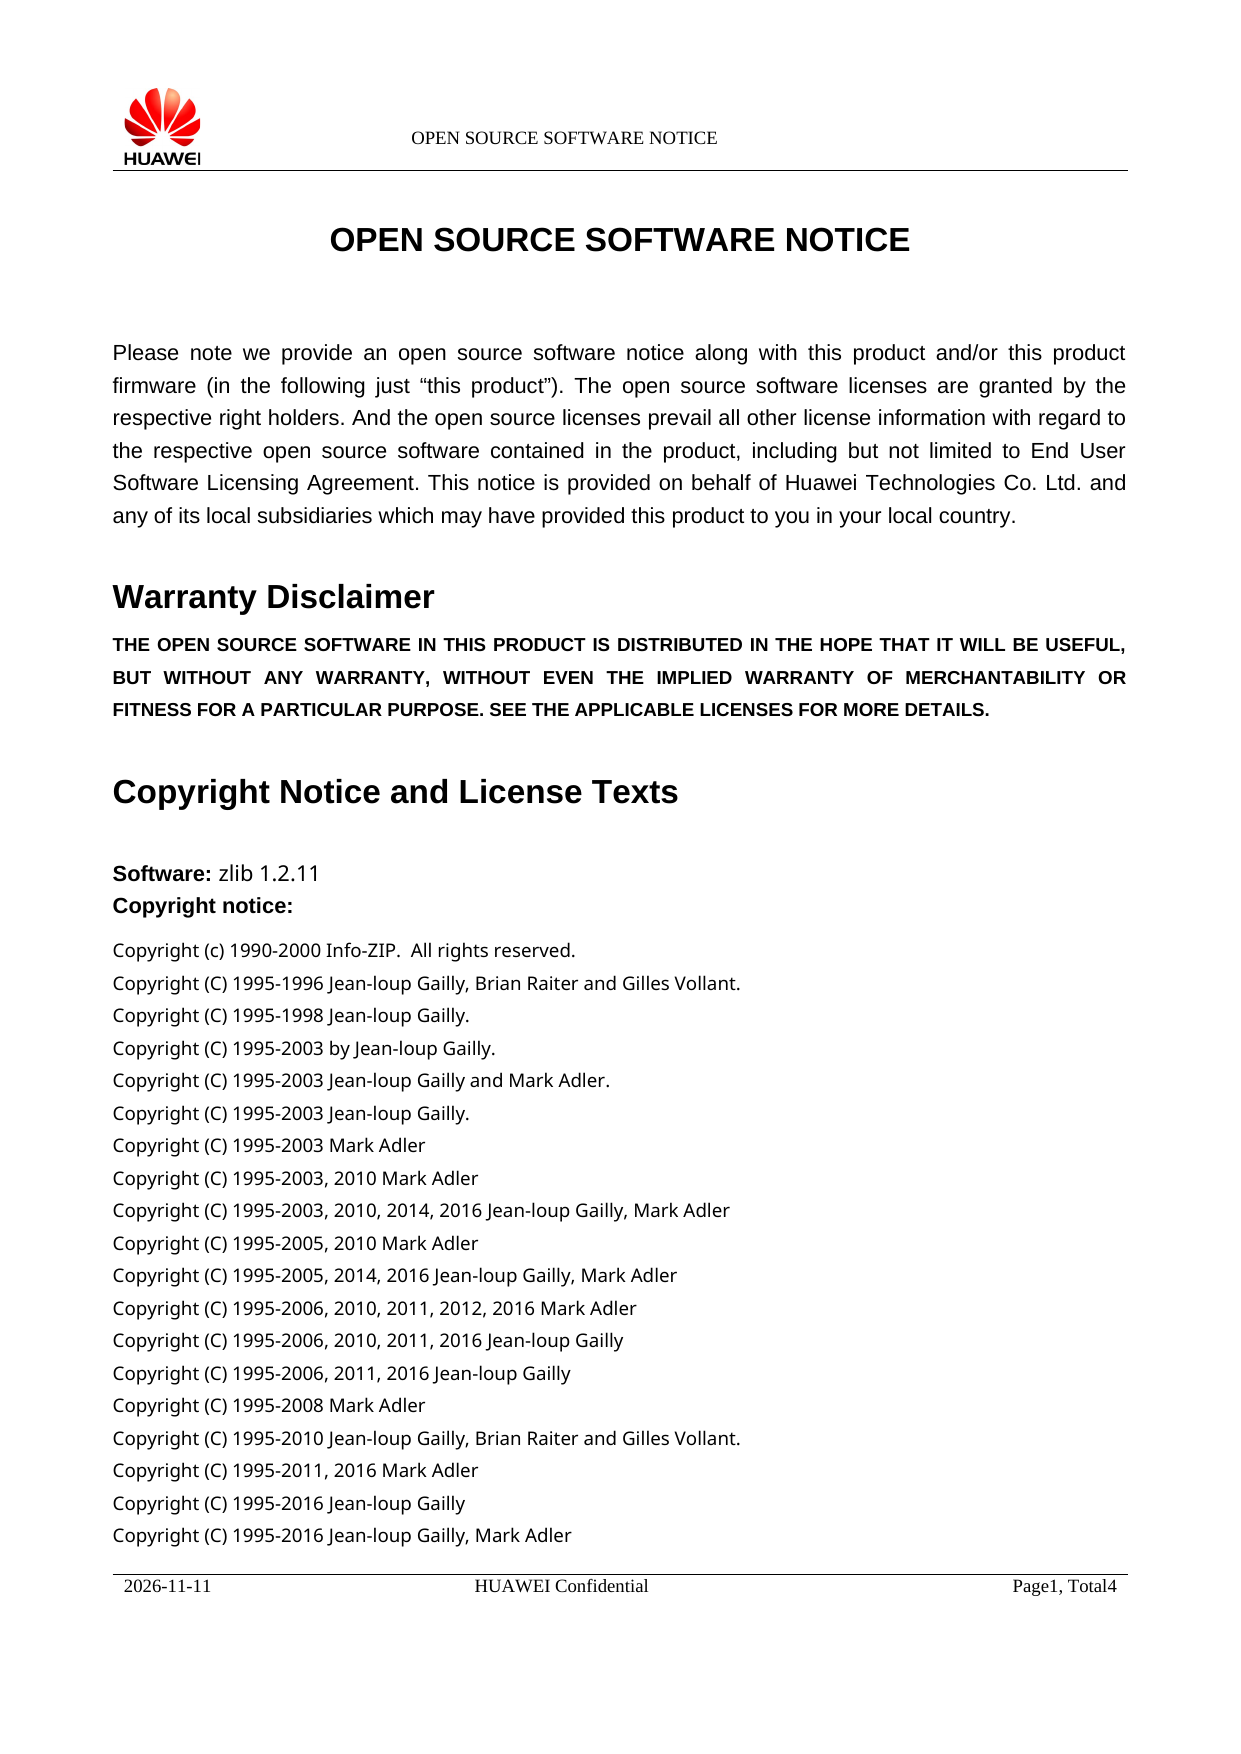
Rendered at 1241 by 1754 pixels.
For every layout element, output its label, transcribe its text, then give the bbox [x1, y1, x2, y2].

picture [124, 88, 201, 165]
text Copyright (C) 1995-2003 Jean-loup Gailly and Mark Adler. [112, 1064, 1128, 1096]
text Copyright (C) 1995-2005, 2014, 2016 Jean-loup Gailly, Mark Adler [112, 1259, 1128, 1291]
text Copyright (C) 1995-2006, 2010, 2011, 2016 Jean-loup Gailly [112, 1324, 1128, 1356]
text Copyright (C) 1995-2016 Jean-loup Gailly [112, 1486, 1128, 1519]
text Copyright (C) 1995-2003 Mark Adler [112, 1129, 1128, 1161]
text Copyright (C) 1995-2003, 2010, 2014, 2016 Jean-loup Gailly, Mark Adler [112, 1194, 1128, 1226]
text Please note we provide an open source software notice along with this product and/or this product firmware (in the following just “this product”). The open source software licenses are granted by the respective right holders. And the open source licenses prevail all other license information with regard to the respective open source software contained in the product, including but not limited to End User Software Licensing Agreement. This notice is provided on behalf of Huawei Technologies Co. Ltd. and any of its local subsidiaries which may have provided this product to you in your local country. [112, 336, 1128, 531]
text OPEN SOURCE SOFTWARE NOTICE [112, 206, 1128, 271]
text Copyright (C) 1995-1996 Jean-loup Gailly, Brian Raiter and Gilles Vollant. [112, 966, 1128, 999]
text Copyright (C) 1995-1998 Jean-loup Gailly. [112, 999, 1128, 1031]
text Copyright notice: [112, 889, 1128, 921]
text Copyright (C) 1995-2006, 2010, 2011, 2012, 2016 Mark Adler [112, 1291, 1128, 1324]
text Copyright (c) 1990-2000 Info-ZIP. All rights reserved. [112, 934, 1128, 966]
text Copyright Notice and License Texts [112, 759, 1128, 824]
text Copyright (C) 1995-2008 Mark Adler [112, 1389, 1128, 1421]
text Warranty Disclaimer [112, 564, 1128, 629]
text Copyright (C) 1995-2005, 2010 Mark Adler [112, 1226, 1128, 1259]
text Copyright (C) 1995-2003, 2010 Mark Adler [112, 1161, 1128, 1194]
text Copyright (C) 1995-2003 Jean-loup Gailly. [112, 1096, 1128, 1129]
text Copyright (C) 1995-2011, 2016 Mark Adler [112, 1454, 1128, 1486]
text Copyright (C) 1995-2016 Jean-loup Gailly, Mark Adler [112, 1519, 1128, 1551]
text Copyright (C) 1995-2003 by Jean-loup Gailly. [112, 1031, 1128, 1064]
title Software: zlib 1.2.11 [112, 856, 1128, 889]
text The open source software in this product is distributed in the hope that it will be useful, but WITHOUT ANY WARRANTY, without even the implied warranty of MERCHANTABILITY or FITNESS FOR A PARTICULAR PURPOSE. See the applicable licenses for more details. [112, 629, 1128, 726]
text Copyright (C) 1995-2006, 2011, 2016 Jean-loup Gailly [112, 1356, 1128, 1389]
text Copyright (C) 1995-2010 Jean-loup Gailly, Brian Raiter and Gilles Vollant. [112, 1421, 1128, 1454]
